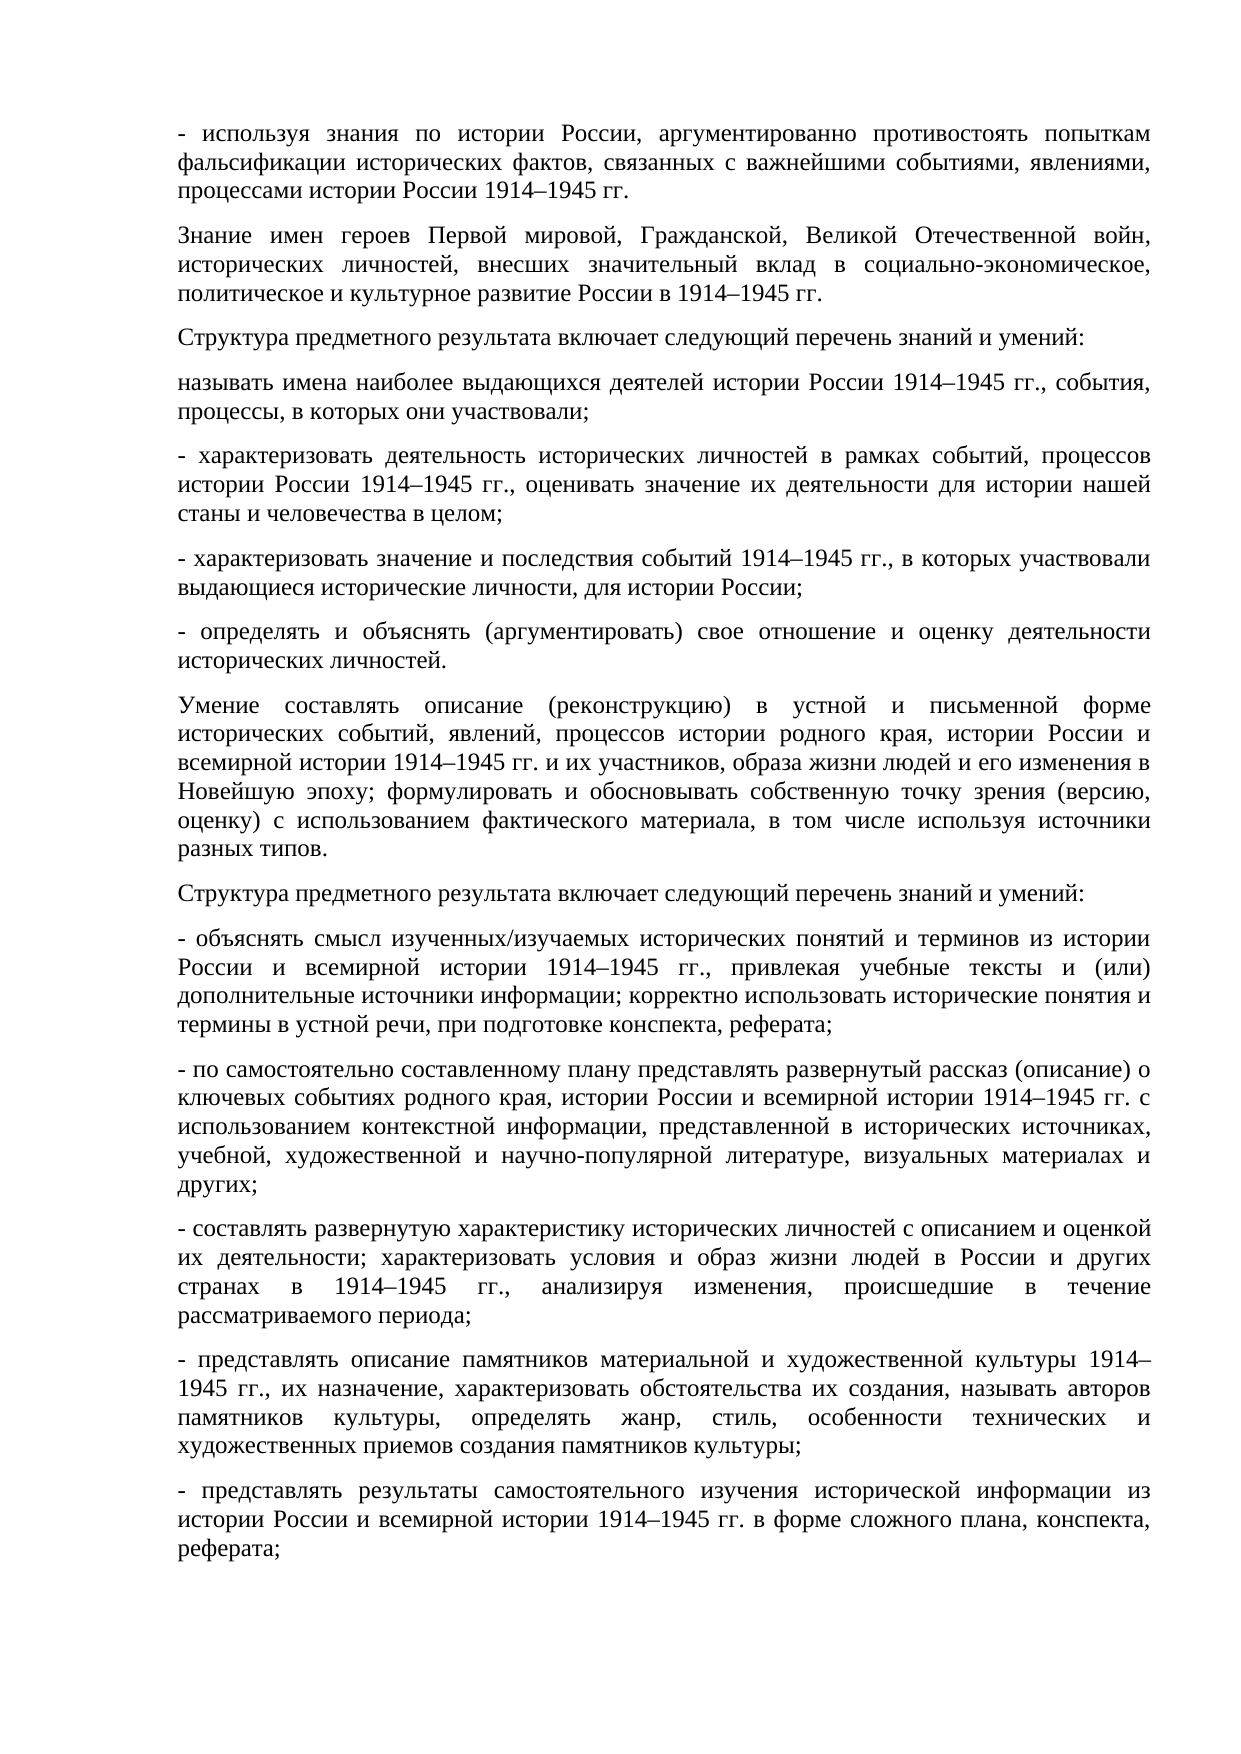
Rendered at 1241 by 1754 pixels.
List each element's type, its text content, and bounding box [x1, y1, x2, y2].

text - составлять развернутую характеристику исторических личностей с описанием и оценкой их деятельности; характеризовать условия и образ жизни людей в России и других странах в 1914–1945 гг., анализируя изменения, происшедшие в течение рассматриваемого периода; [177, 1213, 1152, 1328]
text Знание имен героев Первой мировой, Гражданской, Великой Отечественной войн, исторических личностей, внесших значительный вклад в социально-экономическое, политическое и культурное развитие России в 1914–1945 гг. [177, 220, 1152, 307]
text Структура предметного результата включает следующий перечень знаний и умений: [177, 322, 1152, 351]
text - объяснять смысл изученных/изучаемых исторических понятий и терминов из истории России и всемирной истории 1914–1945 гг., привлекая учебные тексты и (или) дополнительные источники информации; корректно использовать исторические понятия и термины в устной речи, при подготовке конспекта, реферата; [177, 923, 1152, 1038]
text называть имена наиболее выдающихся деятелей истории России 1914–1945 гг., события, процессы, в которых они участвовали; [177, 367, 1152, 425]
text - характеризовать значение и последствия событий 1914–1945 гг., в которых участвовали выдающиеся исторические личности, для истории России; [177, 543, 1152, 600]
text Умение составлять описание (реконструкцию) в устной и письменной форме исторических событий, явлений, процессов истории родного края, истории России и всемирной истории 1914–1945 гг. и их участников, образа жизни людей и его изменения в Новейшую эпоху; формулировать и обосновывать собственную точку зрения (версию, оценку) с использованием фактического материала, в том числе используя источники разных типов. [177, 690, 1152, 862]
text - представлять описание памятников материальной и художественной культуры 1914–1945 гг., их назначение, характеризовать обстоятельства их создания, называть авторов памятников культуры, определять жанр, стиль, особенности технических и художественных приемов создания памятников культуры; [177, 1344, 1152, 1459]
text Структура предметного результата включает следующий перечень знаний и умений: [177, 878, 1152, 907]
text - характеризовать деятельность исторических личностей в рамках событий, процессов истории России 1914–1945 гг., оценивать значение их деятельности для истории нашей станы и человечества в целом; [177, 441, 1152, 527]
text - представлять результаты самостоятельного изучения исторической информации из истории России и всемирной истории 1914–1945 гг. в форме сложного плана, конспекта, реферата; [177, 1475, 1152, 1562]
text - по самостоятельно составленному плану представлять развернутый рассказ (описание) о ключевых событиях родного края, истории России и всемирной истории 1914–1945 гг. с использованием контекстной информации, представленной в исторических источниках, учебной, художественной и научно-популярной литературе, визуальных материалах и других; [177, 1054, 1152, 1197]
text - используя знания по истории России, аргументированно противостоять попыткам фальсификации исторических фактов, связанных с важнейшими событиями, явлениями, процессами истории России 1914–1945 гг. [177, 118, 1152, 204]
text - определять и объяснять (аргументировать) свое отношение и оценку деятельности исторических личностей. [177, 616, 1152, 674]
